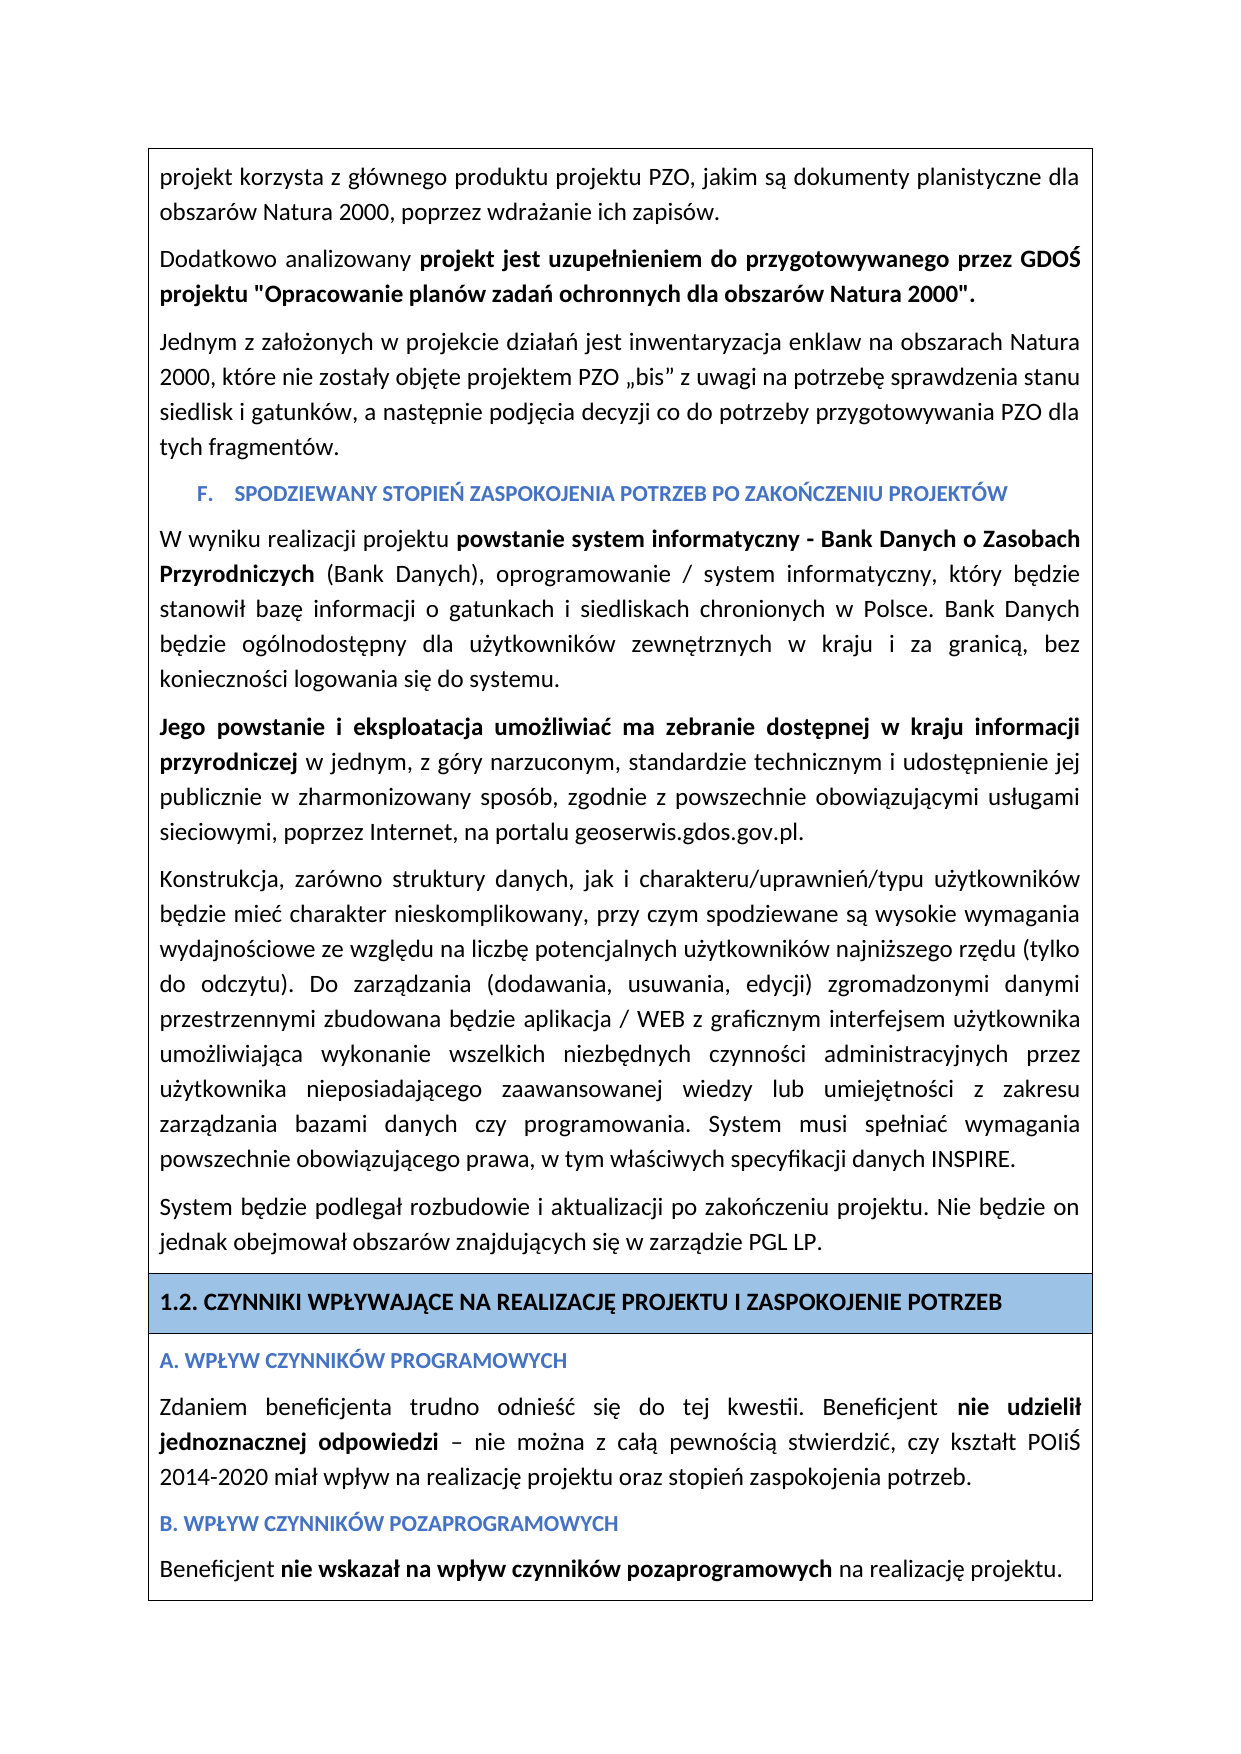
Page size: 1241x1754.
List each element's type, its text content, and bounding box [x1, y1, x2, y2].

table_cell A. WPŁYW CZYNNIKÓW PROGRAMOWYCH Zdaniem beneficjenta trudno odnieść się do tej kwestii. Beneficjent nie udzielił jednoznacznej odpowiedzi – nie można z całą pewnością stwierdzić, czy kształt POIiŚ 2014-2020 miał wpływ na realizację projektu oraz stopień zaspokojenia potrzeb. B. WPŁYW CZYNNIKÓW POZAPROGRAMOWYCH Beneficjent nie wskazał na wpływ czynników pozaprogramowych na realizację projektu. [149, 1334, 1092, 1600]
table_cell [149, 149, 1092, 1273]
table_cell 1.2. CZYNNIKI WPŁYWAJĄCE NA REALIZACJĘ PROJEKTU I ZASPOKOJENIE POTRZEB [149, 1274, 1092, 1333]
